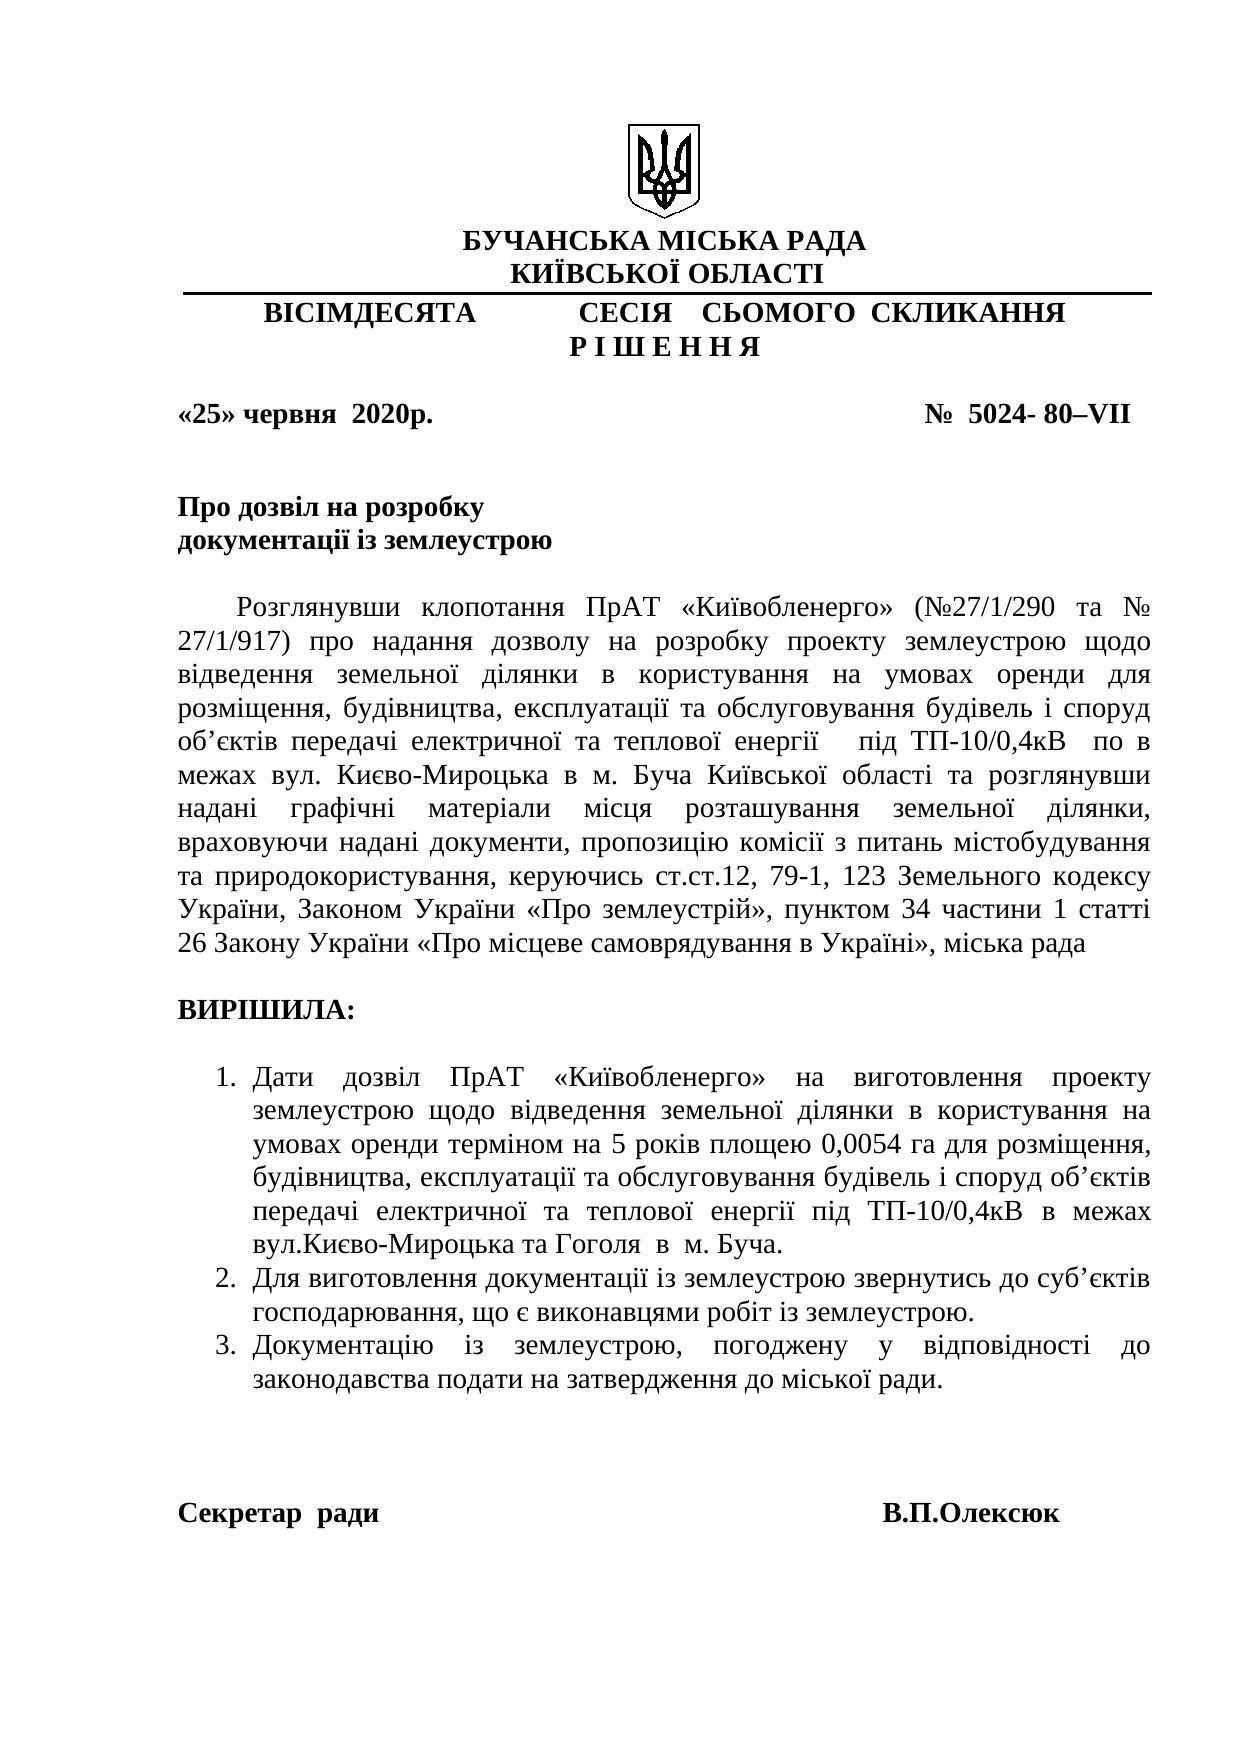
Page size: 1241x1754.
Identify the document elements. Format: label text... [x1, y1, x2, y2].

text ВИРІШИЛА: [177, 992, 1152, 1025]
list Документацію із землеустрою, погоджену у відповідності до законодавства подати на затвердження до міської ради. [215, 1327, 1152, 1394]
text «25» червня 2020р. № 5024- 80–VІІ [177, 396, 1152, 429]
list Дати дозвіл ПрАТ «Київобленерго» на виготовлення проекту землеустрою щодо відведення земельної ділянки в користування на умовах оренди терміном на 5 років площею 0,0054 га для розміщення, будівництва, експлуатації та обслуговування будівель і споруд об’єктів передачі електричної та теплової енергії під ТП-10/0,4кВ в межах вул.Києво-Мироцька та Гоголя в м. Буча. [215, 1059, 1152, 1260]
text Р І Ш Е Н Н Я [177, 329, 1152, 362]
text Про дозвіл на розробку [177, 489, 1152, 522]
text КИЇВСЬКОЇ ОБЛАСТІ [183, 256, 1152, 292]
list Для виготовлення документації із землеустрою звернутись до суб’єктів господарювання, що є виконавцями робіт із землеустрою. [215, 1260, 1152, 1327]
text БУЧАНСЬКА МІСЬКА РАДА [177, 223, 1152, 256]
text Розглянувши клопотання ПрАТ «Київобленерго» (№27/1/290 та № 27/1/917) про надання дозволу на розробку проекту землеустрою щодо відведення земельної ділянки в користування на умовах оренди для розміщення, будівництва, експлуатації та обслуговування будівель і споруд об’єктів передачі електричної та теплової енергії під ТП-10/0,4кВ по в межах вул. Києво-Мироцька в м. Буча Київської області та розглянувши надані графічні матеріали місця розташування земельної ділянки, враховуючи надані документи, пропозицію комісії з питань містобудування та природокористування, керуючись ст.ст.12, 79-1, 123 Земельного кодексу України, Законом України «Про землеустрій», пунктом 34 частини 1 статті 26 Закону України «Про місцеве самоврядування в Україні», міська рада [177, 589, 1152, 958]
text Секретар ради В.П.Олексюк [177, 1495, 1152, 1528]
text документації із землеустрою [177, 522, 1152, 556]
text ВІСІМДЕСЯТА СЕСІЯ СЬОМОГО СКЛИКАННЯ [177, 295, 1152, 329]
